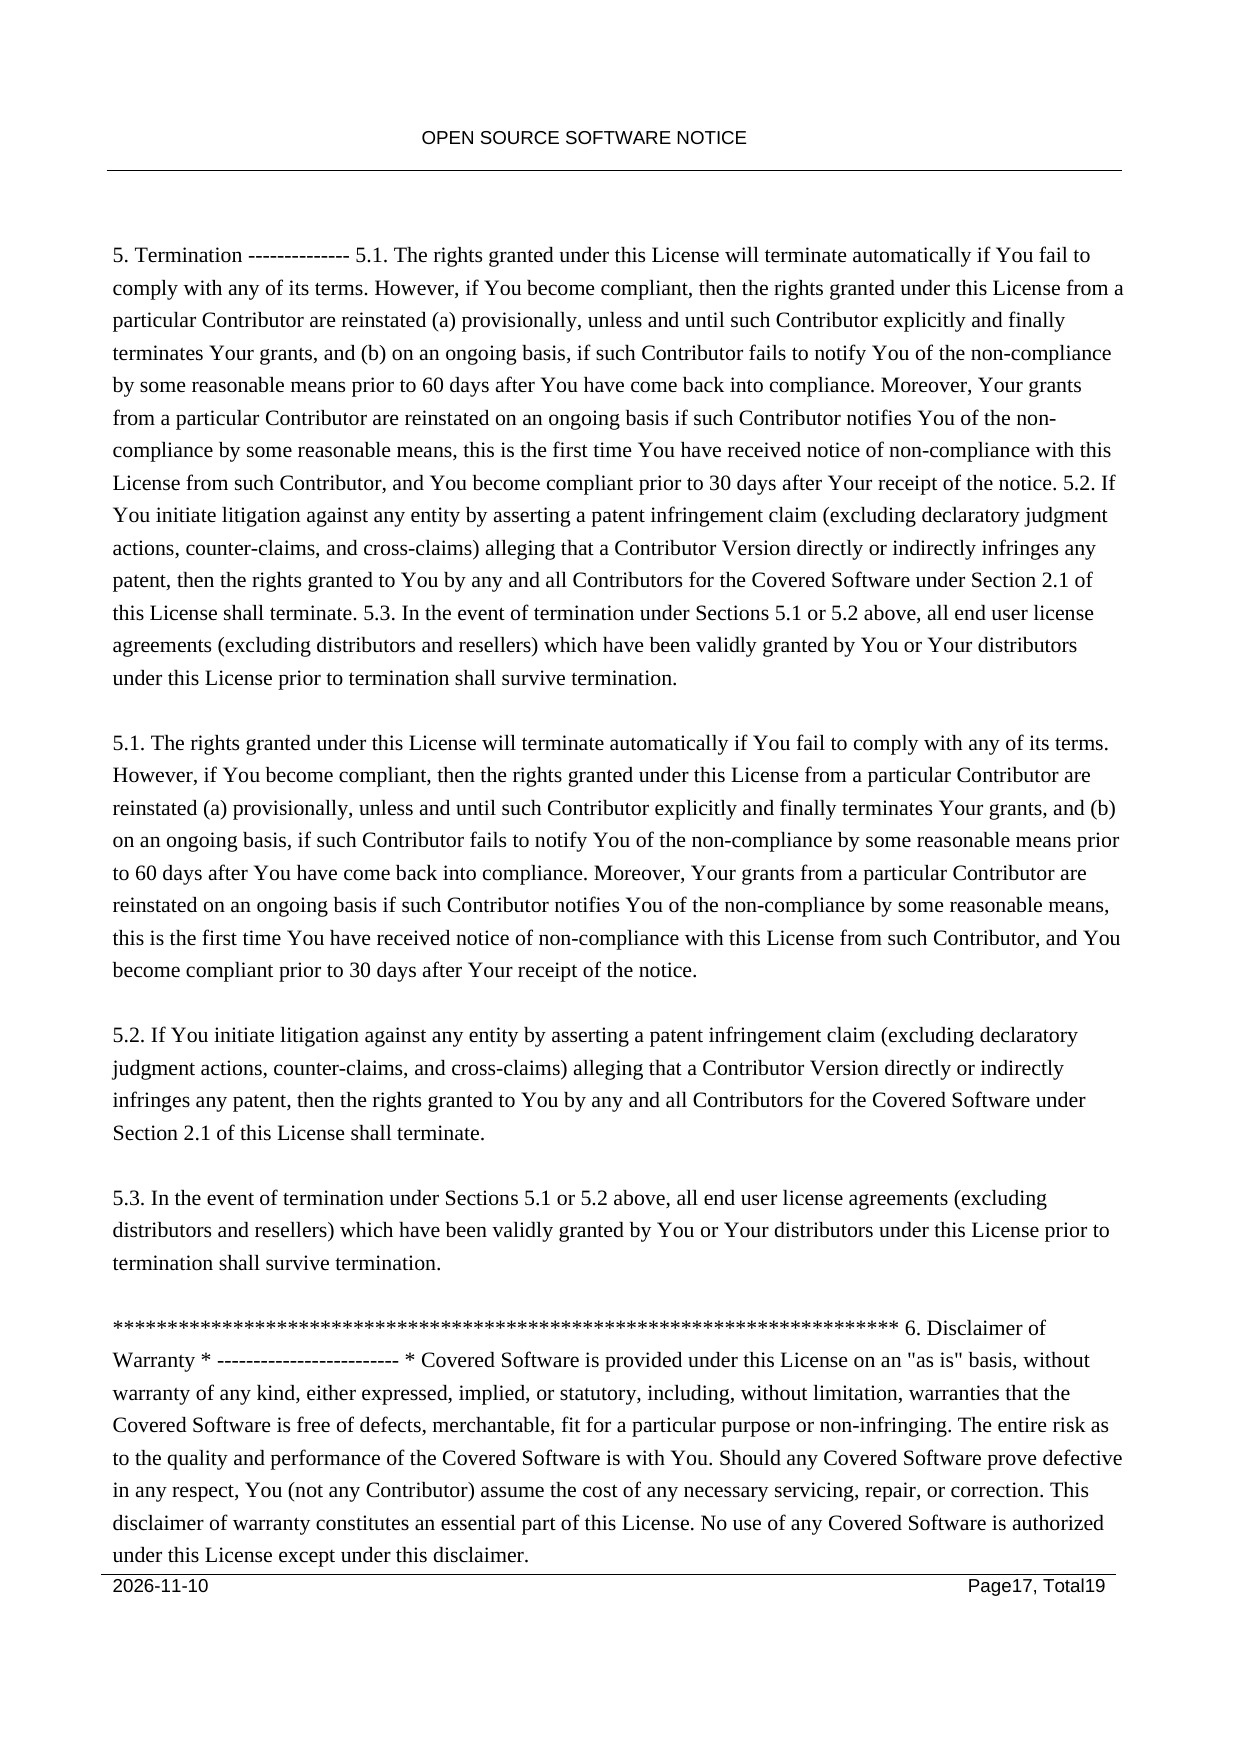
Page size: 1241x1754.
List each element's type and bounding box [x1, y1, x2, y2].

text [112, 206, 1128, 1571]
